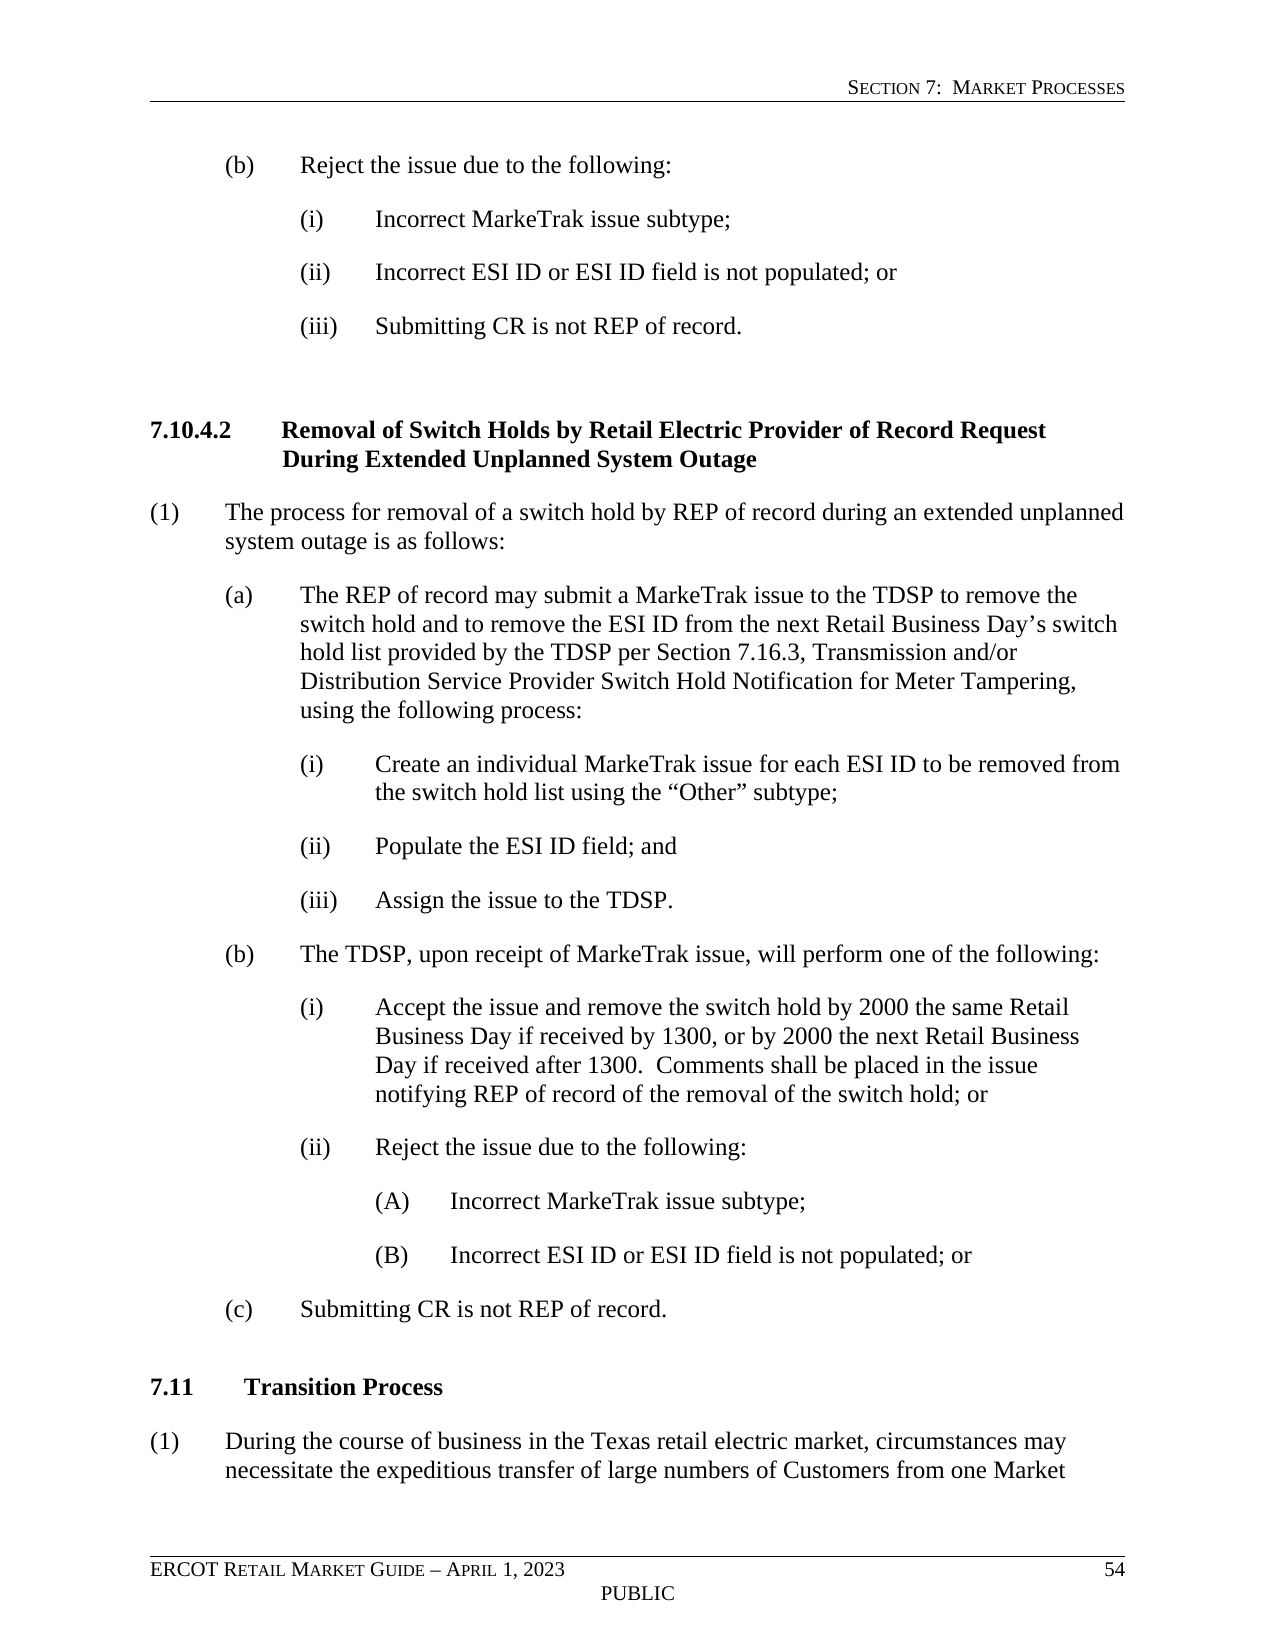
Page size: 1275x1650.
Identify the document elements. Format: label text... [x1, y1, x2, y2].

text (ii) Populate the ESI ID field; and [300, 831, 1125, 860]
text (b) The TDSP, upon receipt of MarkeTrak issue, will perform one of the following: [225, 939, 1125, 967]
text (b) Reject the issue due to the following: [225, 150, 1125, 179]
text (1) The process for removal of a switch hold by REP of record during an extended unplanned system outage is as follows: [150, 497, 1125, 555]
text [150, 1426, 1125, 1484]
text 7.10.4.2 Removal of Switch Holds by Retail Electric Provider of Record Request During Extended Unplanned System Outage [150, 415, 1125, 472]
text (ii) Incorrect ESI ID or ESI ID field is not populated; or [300, 257, 1125, 286]
text (i) Incorrect MarkeTrak issue subtype; [300, 204, 1125, 232]
text (B) Incorrect ESI ID or ESI ID field is not populated; or [375, 1240, 1125, 1269]
text (iii) Assign the issue to the TDSP. [300, 885, 1125, 914]
text (A) Incorrect MarkeTrak issue subtype; [375, 1186, 1125, 1215]
text (c) Submitting CR is not REP of record. [225, 1294, 1125, 1322]
text (i) Accept the issue and remove the switch hold by 2000 the same Retail Business Day if received by 1300, or by 2000 the next Retail Business Day if received after 1300. Comments shall be placed in the issue notifying REP of record of the removal of the switch hold; or [300, 992, 1125, 1107]
text (iii) Submitting CR is not REP of record. [300, 311, 1125, 340]
text (i) Create an individual MarkeTrak issue for each ESI ID to be removed from the switch hold list using the “Other” subtype; [300, 749, 1125, 806]
text (a) The REP of record may submit a MarkeTrak issue to the TDSP to remove the switch hold and to remove the ESI ID from the next Retail Business Day’s switch hold list provided by the TDSP per Section 7.16.3, Transmission and/or Distribution Service Provider Switch Hold Notification for Meter Tampering, using the following process: [225, 580, 1125, 724]
text 7.11 Transition Process [150, 1372, 1125, 1401]
text (ii) Reject the issue due to the following: [300, 1132, 1125, 1161]
